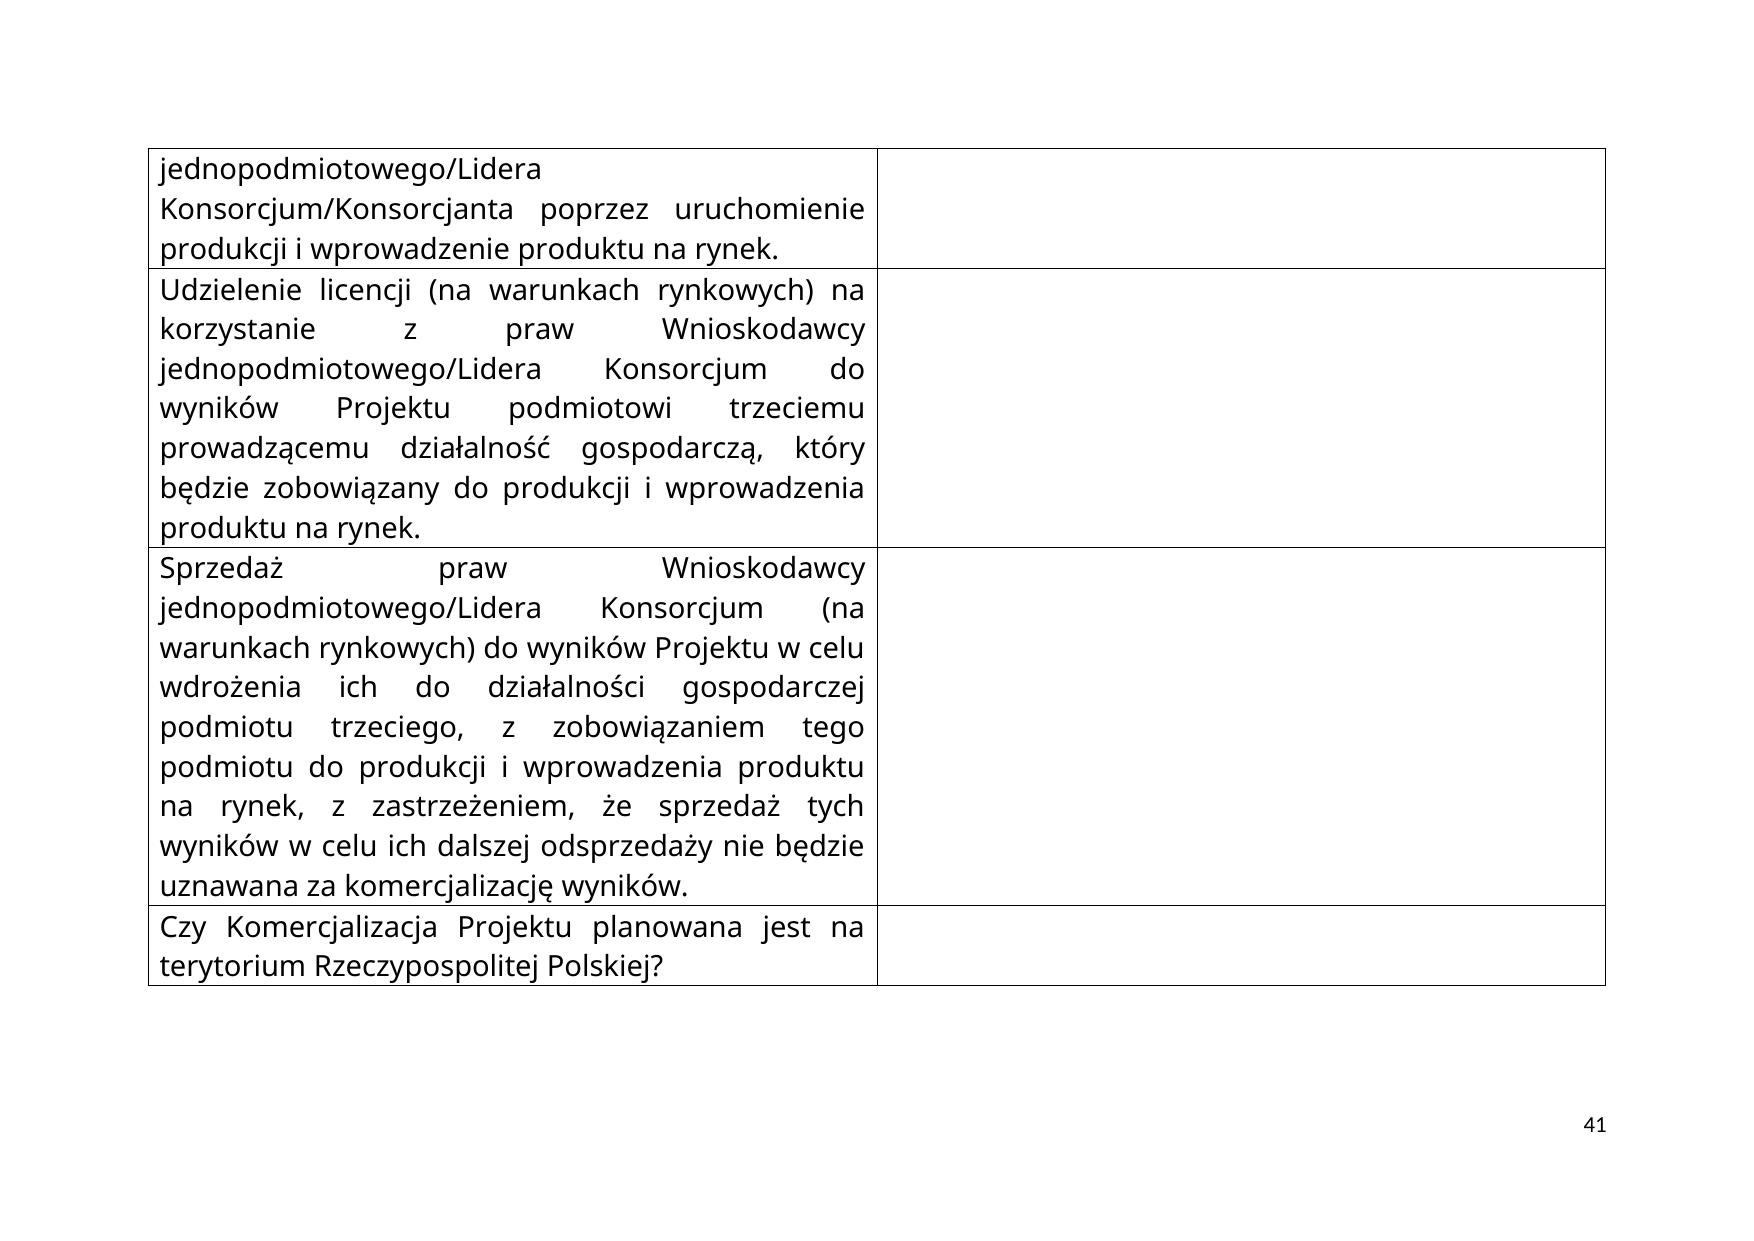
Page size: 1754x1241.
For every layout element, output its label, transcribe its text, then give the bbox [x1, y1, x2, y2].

table_cell Czy Komercjalizacja Projektu planowana jest na terytorium Rzeczypospolitej Polskiej? [149, 906, 877, 985]
table_cell Sprzedaż praw Wnioskodawcy jednopodmiotowego/Lidera Konsorcjum (na warunkach rynkowych) do wyników Projektu w celu wdrożenia ich do działalności gospodarczej podmiotu trzeciego, z zobowiązaniem tego podmiotu do produkcji i wprowadzenia produktu na rynek, z zastrzeżeniem, że sprzedaż tych wyników w celu ich dalszej odsprzedaży nie będzie uznawana za komercjalizację wyników. [149, 548, 877, 905]
table_cell [878, 149, 1605, 268]
table_cell Udzielenie licencji (na warunkach rynkowych) na korzystanie z praw Wnioskodawcy jednopodmiotowego/Lidera Konsorcjum do wyników Projektu podmiotowi trzeciemu prowadzącemu działalność gospodarczą, który będzie zobowiązany do produkcji i wprowadzenia produktu na rynek. [149, 269, 877, 547]
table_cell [149, 149, 877, 268]
table_cell [878, 548, 1605, 905]
table_cell [878, 269, 1605, 547]
table_cell [878, 906, 1605, 985]
